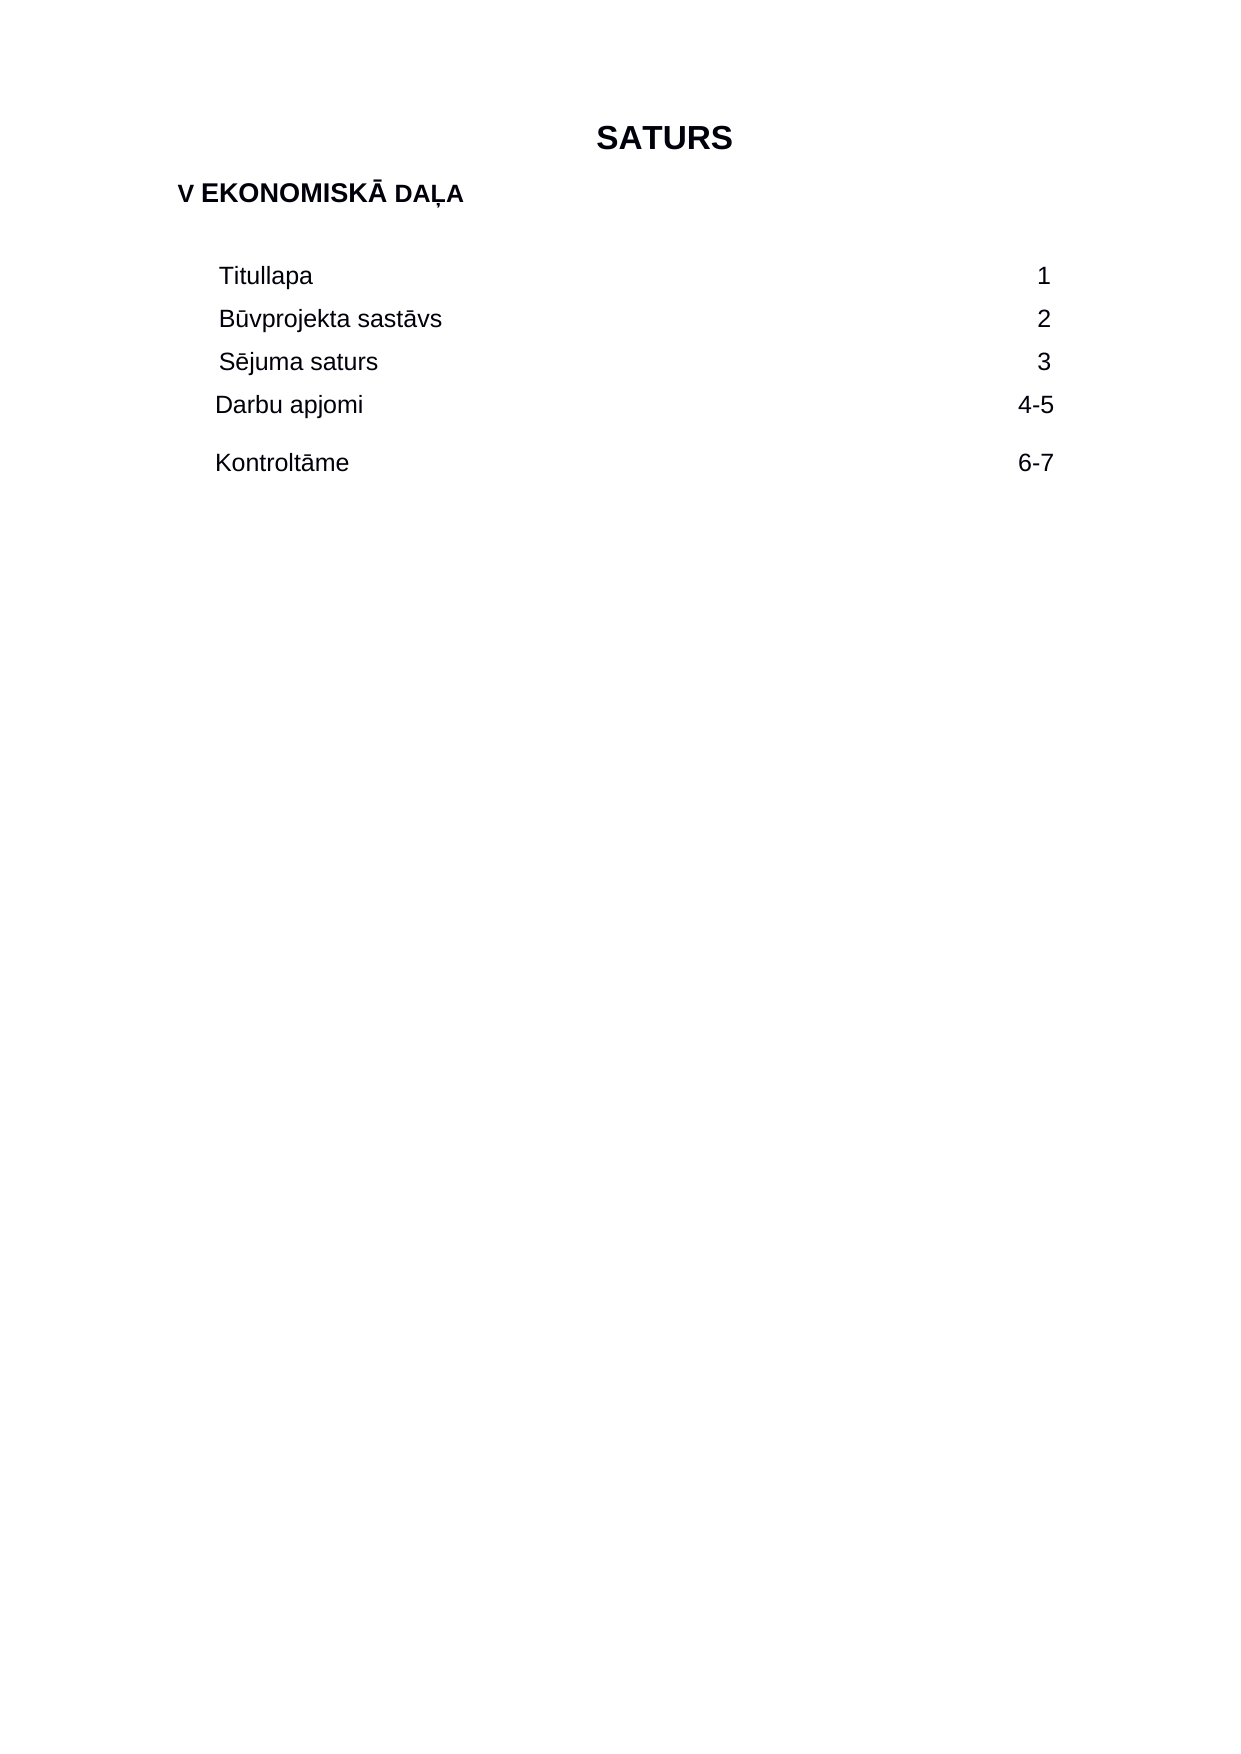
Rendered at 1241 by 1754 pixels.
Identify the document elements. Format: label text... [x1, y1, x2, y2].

subtitle SATURS [177, 118, 1152, 157]
list Sējuma saturs 3 [218, 347, 1152, 376]
list Kontroltāme 6-7 [215, 448, 1152, 476]
list Titullapa 1 [218, 261, 1152, 289]
list Darbu apjomi 4-5 [215, 390, 1152, 419]
list Būvprojekta sastāvs 2 [218, 304, 1152, 333]
subtitle V EKONOMISKĀ DAĻA [177, 177, 1152, 209]
